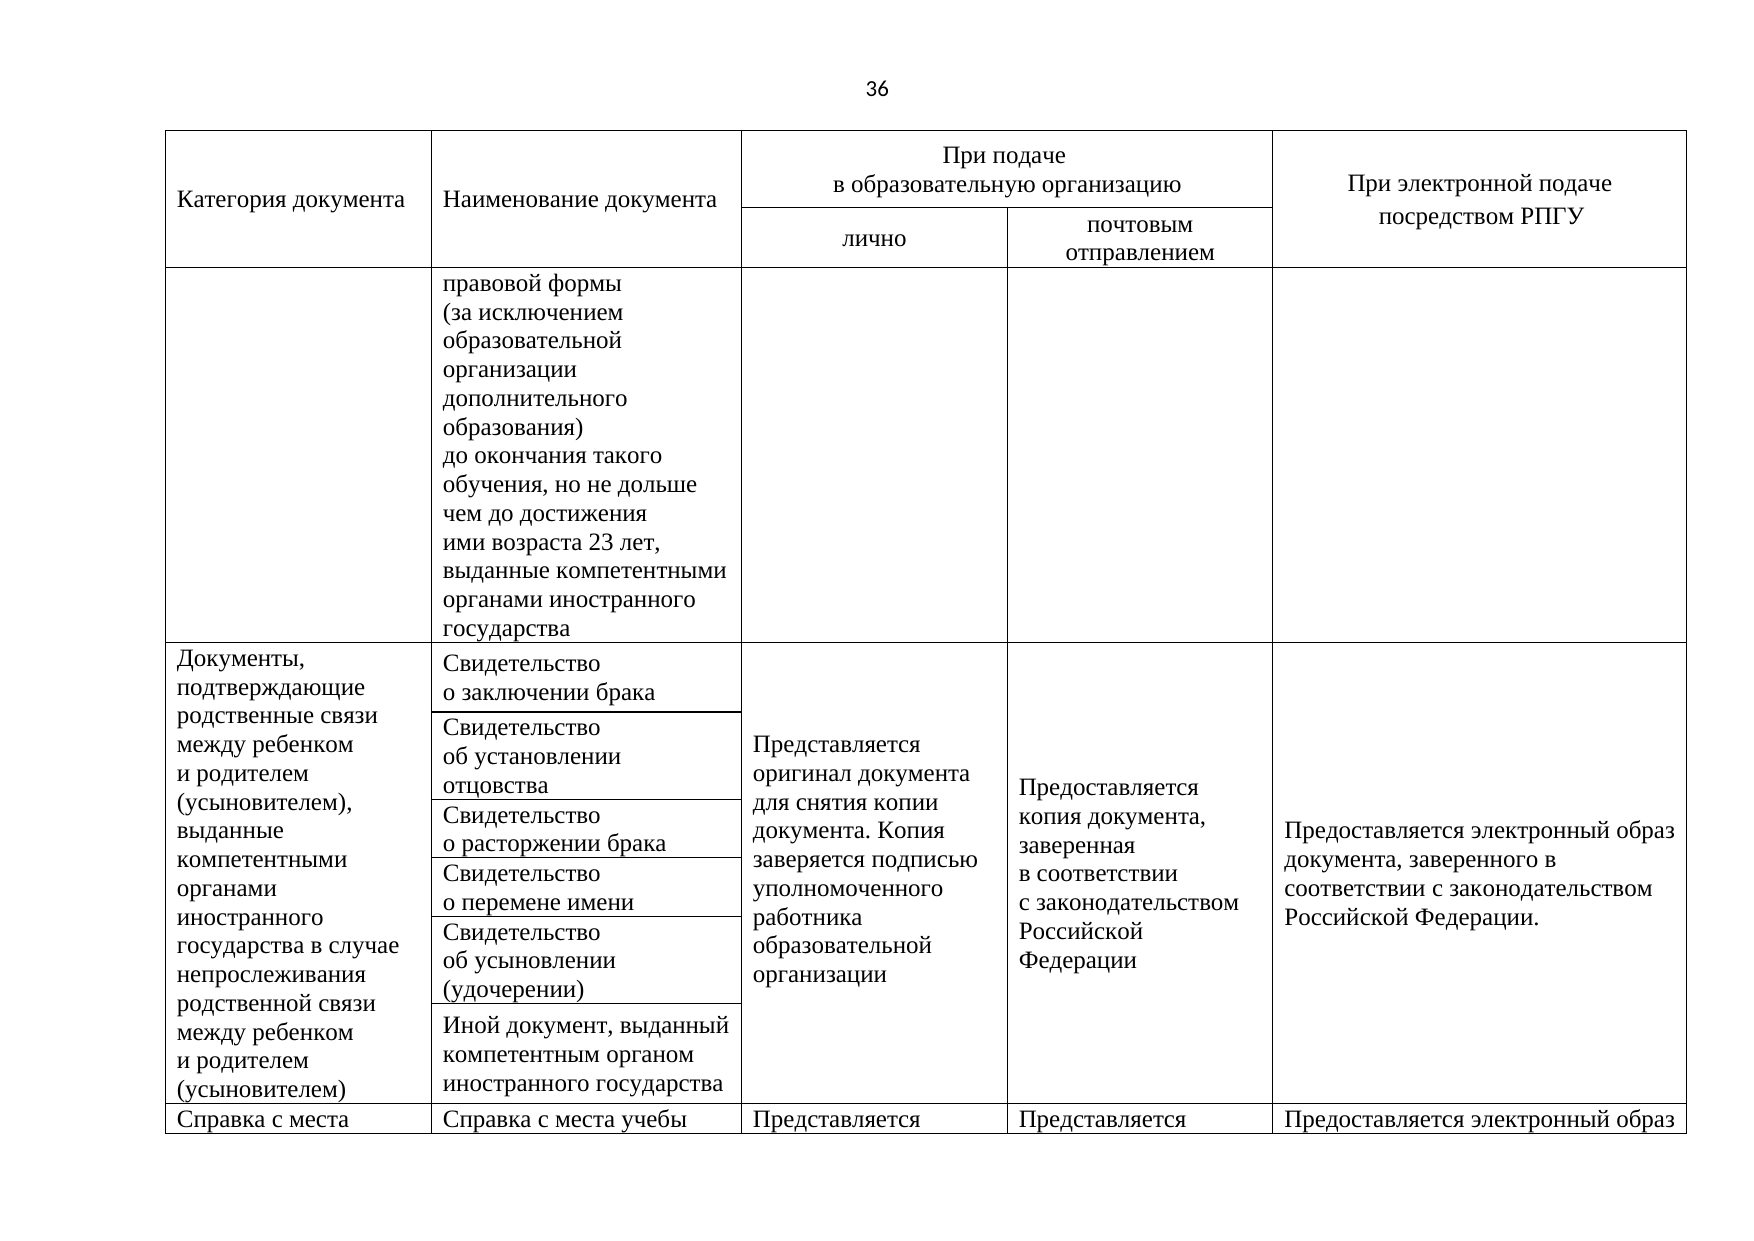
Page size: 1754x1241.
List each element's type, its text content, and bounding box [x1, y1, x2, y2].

table_header При электронной подаче посредством РПГУ [1273, 131, 1686, 267]
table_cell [166, 1104, 431, 1133]
table_cell Свидетельство об усыновлении (удочерении) [432, 917, 741, 1003]
table_header При подаче в образовательную организацию [742, 131, 1272, 207]
table_cell Свидетельство о заключении брака [432, 643, 741, 711]
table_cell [432, 268, 741, 642]
table_cell Иной документ, выданный компетентным органом иностранного государства [432, 1004, 741, 1103]
table_cell Свидетельство об установлении отцовства [432, 713, 741, 799]
table_header Наименование документа [432, 131, 741, 267]
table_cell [742, 268, 1007, 642]
table_cell Свидетельство о перемене имени [432, 858, 741, 916]
table_cell Представляется оригинал документа [1008, 1104, 1272, 1133]
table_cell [1008, 268, 1272, 642]
table_cell Представляется оригинал документа для снятия копии документа. Копия заверяется подписью уполномоченного работника образовательной организации [742, 643, 1007, 1103]
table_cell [1273, 268, 1686, 642]
table_cell лично [742, 208, 1007, 267]
table_cell Документы, подтверждающие родственные связи между ребенком и родителем (усыновителем), выданные компетентными органами иностранного государства в случае непрослеживания родственной связи между ребенком и родителем (усыновителем) [166, 643, 431, 1103]
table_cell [742, 1104, 1007, 1133]
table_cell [166, 268, 431, 642]
table_cell почтовым отправлением [1008, 208, 1272, 267]
table_cell Предоставляется копия документа, заверенная в соответствии с законодательством Российской Федерации [1008, 643, 1272, 1103]
table_header Категория документа [166, 131, 431, 267]
table_cell Предоставляется электронный образ документа, заверенного в соответствии с законодательством Российской Федерации. [1273, 643, 1686, 1103]
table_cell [1273, 1104, 1686, 1133]
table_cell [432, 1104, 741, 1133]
table_cell Свидетельство о расторжении брака [432, 800, 741, 857]
